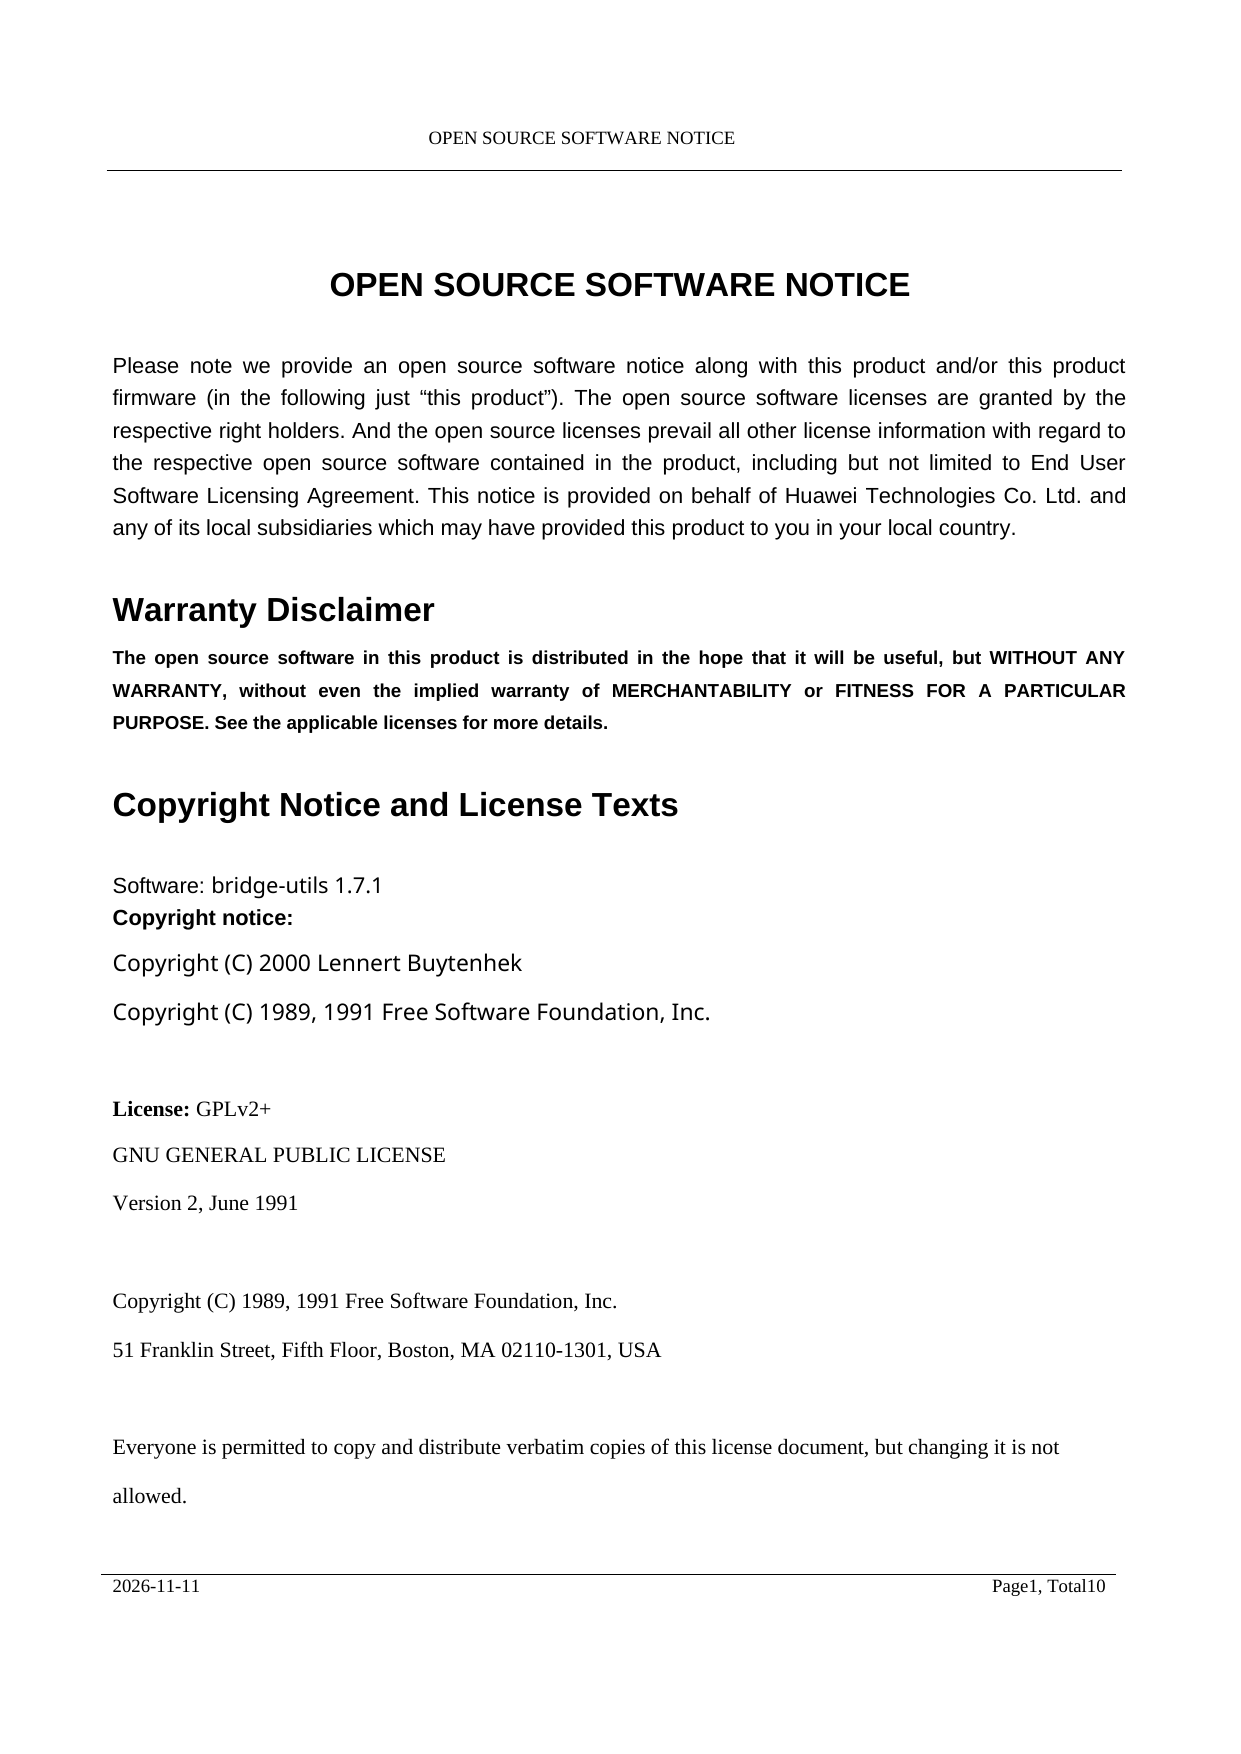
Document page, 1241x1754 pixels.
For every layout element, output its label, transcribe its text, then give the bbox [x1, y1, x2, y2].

text The open source software in this product is distributed in the hope that it will be useful, but WITHOUT ANY WARRANTY, without even the implied warranty of MERCHANTABILITY or FITNESS FOR A PARTICULAR PURPOSE. See the applicable licenses for more details. [112, 641, 1128, 739]
text Copyright Notice and License Texts [112, 771, 1128, 836]
text Software: bridge-utils 1.7.1 [112, 869, 1128, 901]
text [112, 1138, 1128, 1512]
text Copyright (C) 2000 Lennert Buytenhek Copyright (C) 1989, 1991 Free Software Foundation, Inc. [112, 947, 1128, 1077]
text Please note we provide an open source software notice along with this product and/or this product firmware (in the following just “this product”). The open source software licenses are granted by the respective right holders. And the open source licenses prevail all other license information with regard to the respective open source software contained in the product, including but not limited to End User Software Licensing Agreement. This notice is provided on behalf of Huawei Technologies Co. Ltd. and any of its local subsidiaries which may have provided this product to you in your local country. [112, 349, 1128, 544]
text Warranty Disclaimer [112, 576, 1128, 641]
text Copyright notice: [112, 901, 1128, 934]
text License: GPLv2+ [112, 1093, 1128, 1125]
text OPEN SOURCE SOFTWARE NOTICE [112, 251, 1128, 316]
